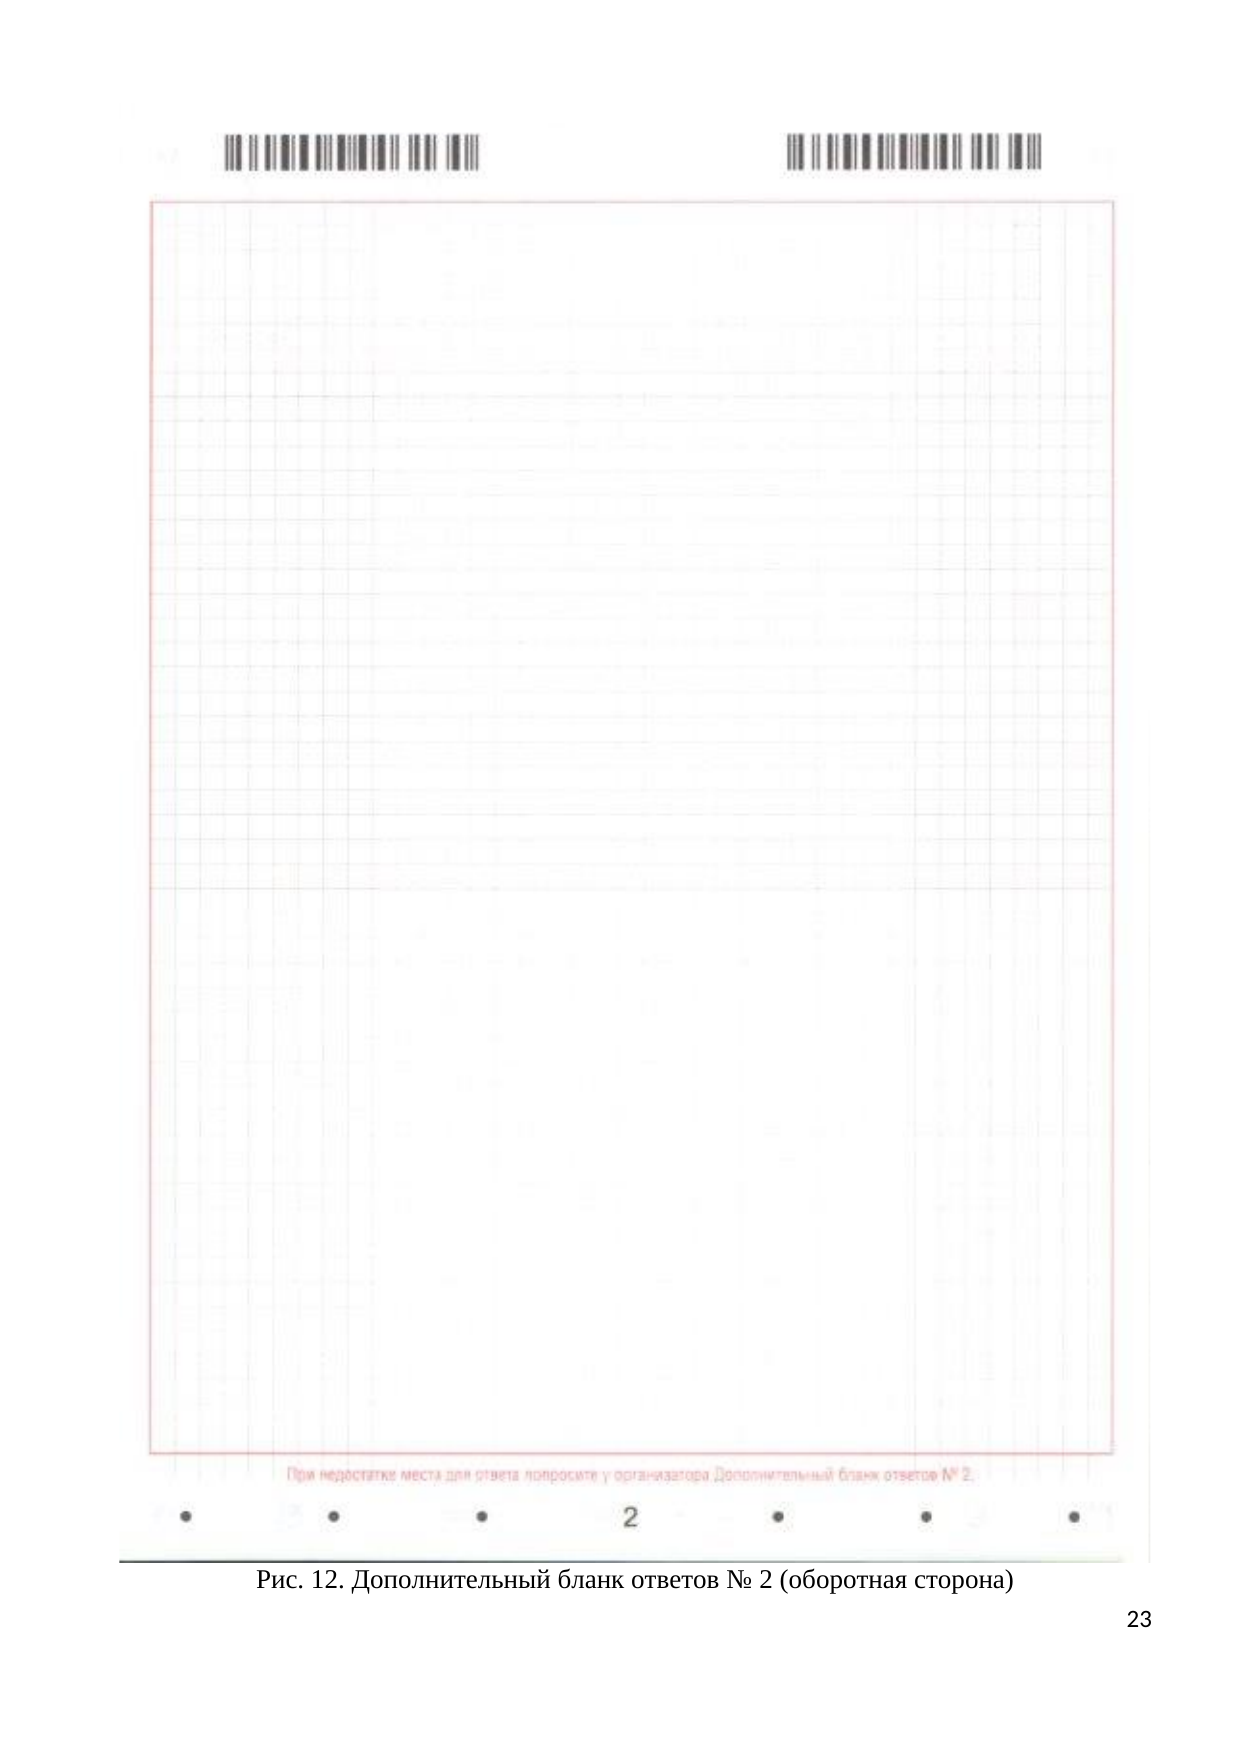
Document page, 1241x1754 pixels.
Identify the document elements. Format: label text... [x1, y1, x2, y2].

picture [119, 103, 1151, 1563]
text Рис. 12. Дополнительный бланк ответов № 2 (оборотная сторона) [118, 1563, 1152, 1594]
